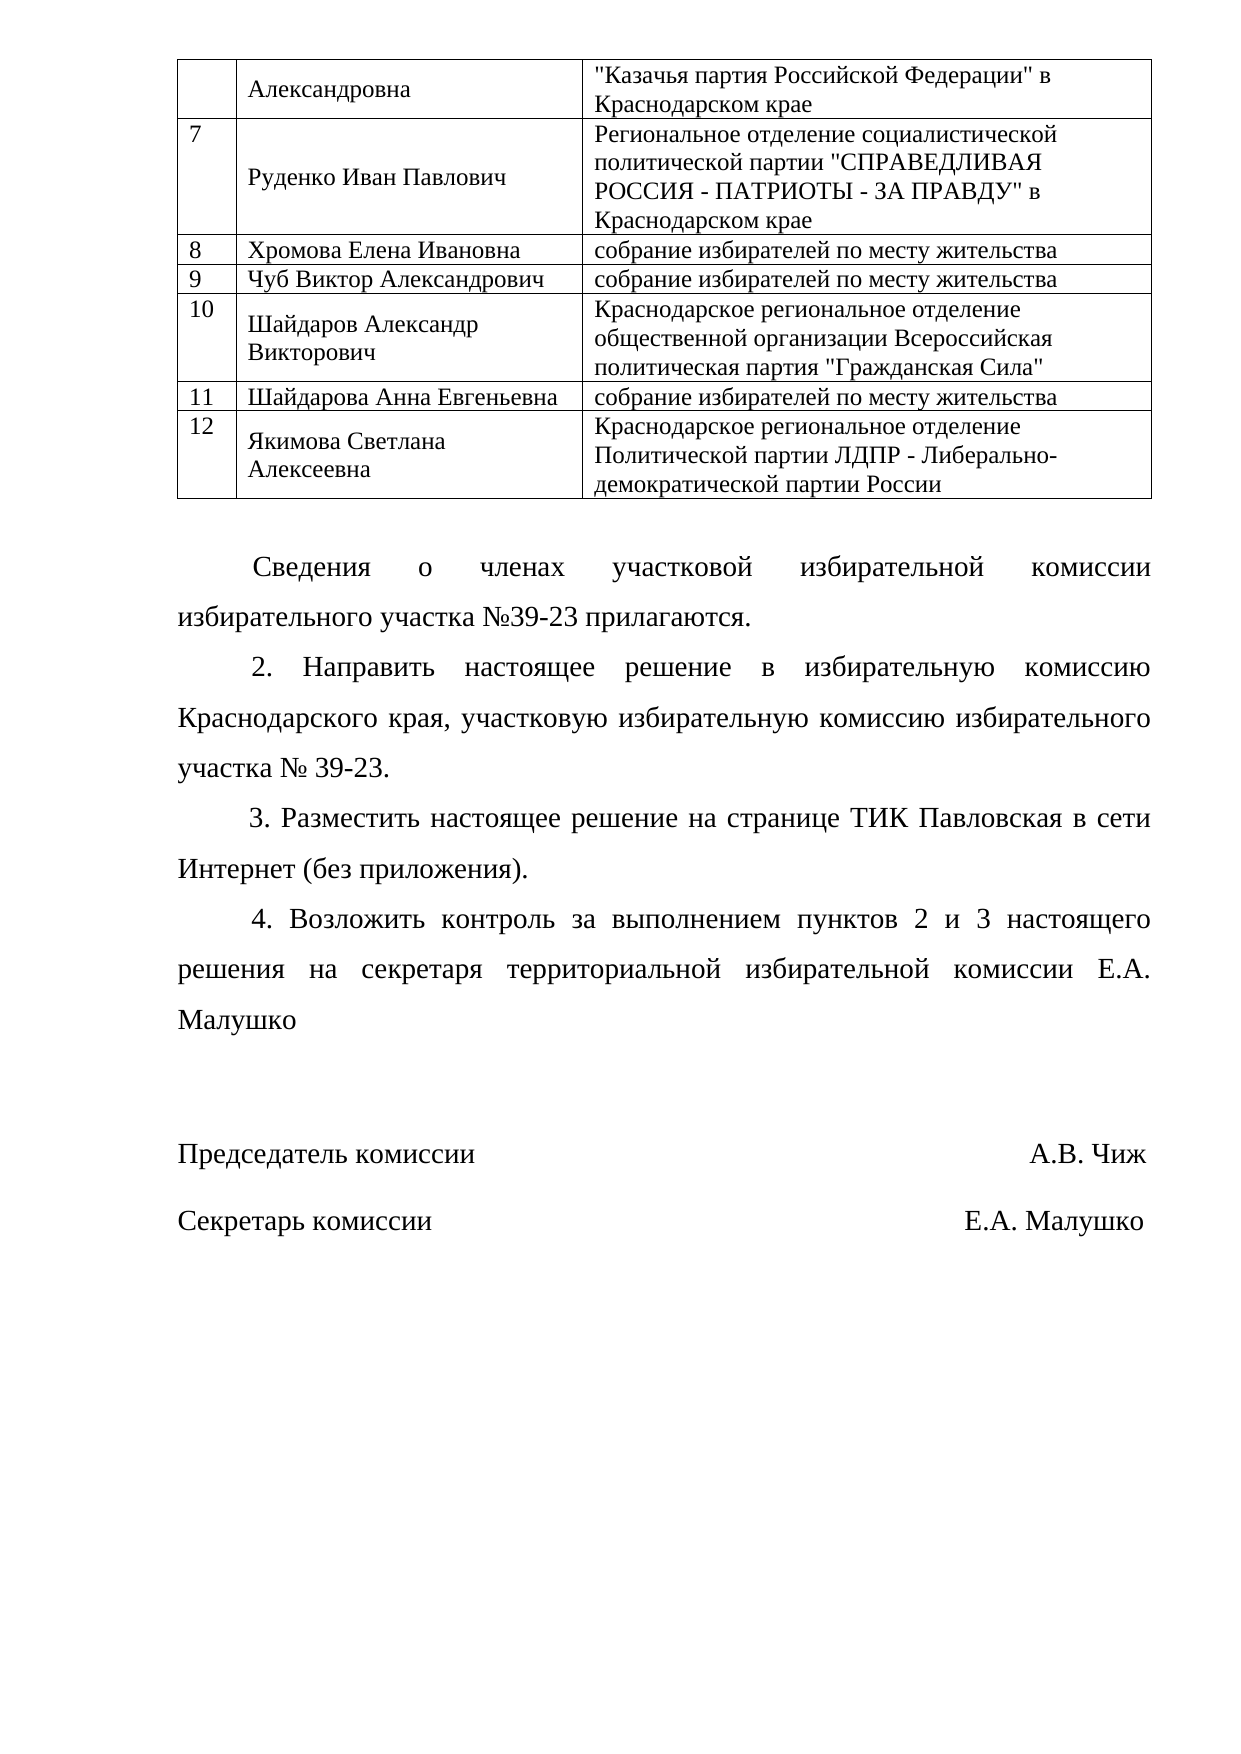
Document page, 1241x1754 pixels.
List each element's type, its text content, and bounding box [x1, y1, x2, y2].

table_cell собрание избирателей по месту жительства [583, 235, 1151, 263]
table_cell Хромова Елена Ивановна [237, 235, 582, 263]
table_cell собрание избирателей по месту жительства [583, 382, 1151, 410]
table_cell собрание избирателей по месту жительства [583, 265, 1151, 293]
table_cell Краснодарское региональное отделение Политической партии ЛДПР - Либерально-демократической партии России [583, 411, 1151, 498]
table_cell Шайдаров Александр Викторович [237, 294, 582, 381]
text Председатель комиссии А.В. Чиж [177, 1136, 1152, 1169]
table_cell Руденко Иван Павлович [237, 119, 582, 234]
table_cell Краснодарское региональное отделение общественной организации Всероссийская политическая партия "Гражданская Сила" [583, 294, 1151, 381]
text 4. Возложить контроль за выполнением пунктов 2 и 3 настоящего решения на секретаря территориальной избирательной комиссии Е.А. Малушко [177, 901, 1152, 1035]
text Секретарь комиссии Е.А. Малушко [177, 1203, 1152, 1237]
table_cell 7 [178, 119, 236, 234]
table_cell Шайдарова Анна Евгеньевна [237, 382, 582, 410]
table_cell Региональное отделение социалистической политической партии "СПРАВЕДЛИВАЯ РОССИЯ - ПАТРИОТЫ - ЗА ПРАВДУ" в Краснодарском крае [583, 119, 1151, 234]
table_cell 9 [178, 265, 236, 293]
table_cell Якимова Светлана Алексеевна [237, 411, 582, 498]
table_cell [583, 60, 1151, 118]
table_cell 6 [178, 60, 236, 118]
table_cell 11 [178, 382, 236, 410]
text Сведения о членах участковой избирательной комиссии избирательного участка №39-23 прилагаются. [177, 549, 1152, 633]
table_cell Чуб Виктор Александрович [237, 265, 582, 293]
table_cell 10 [178, 294, 236, 381]
text 2. Направить настоящее решение в избирательную комиссию Краснодарского края, участковую избирательную комиссию избирательного участка № 39-23. [177, 649, 1152, 784]
table_cell 8 [178, 235, 236, 263]
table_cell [237, 60, 582, 118]
text 3. Разместить настоящее решение на странице ТИК Павловская в сети Интернет (без приложения). [177, 801, 1152, 884]
table_cell 12 [178, 411, 236, 498]
